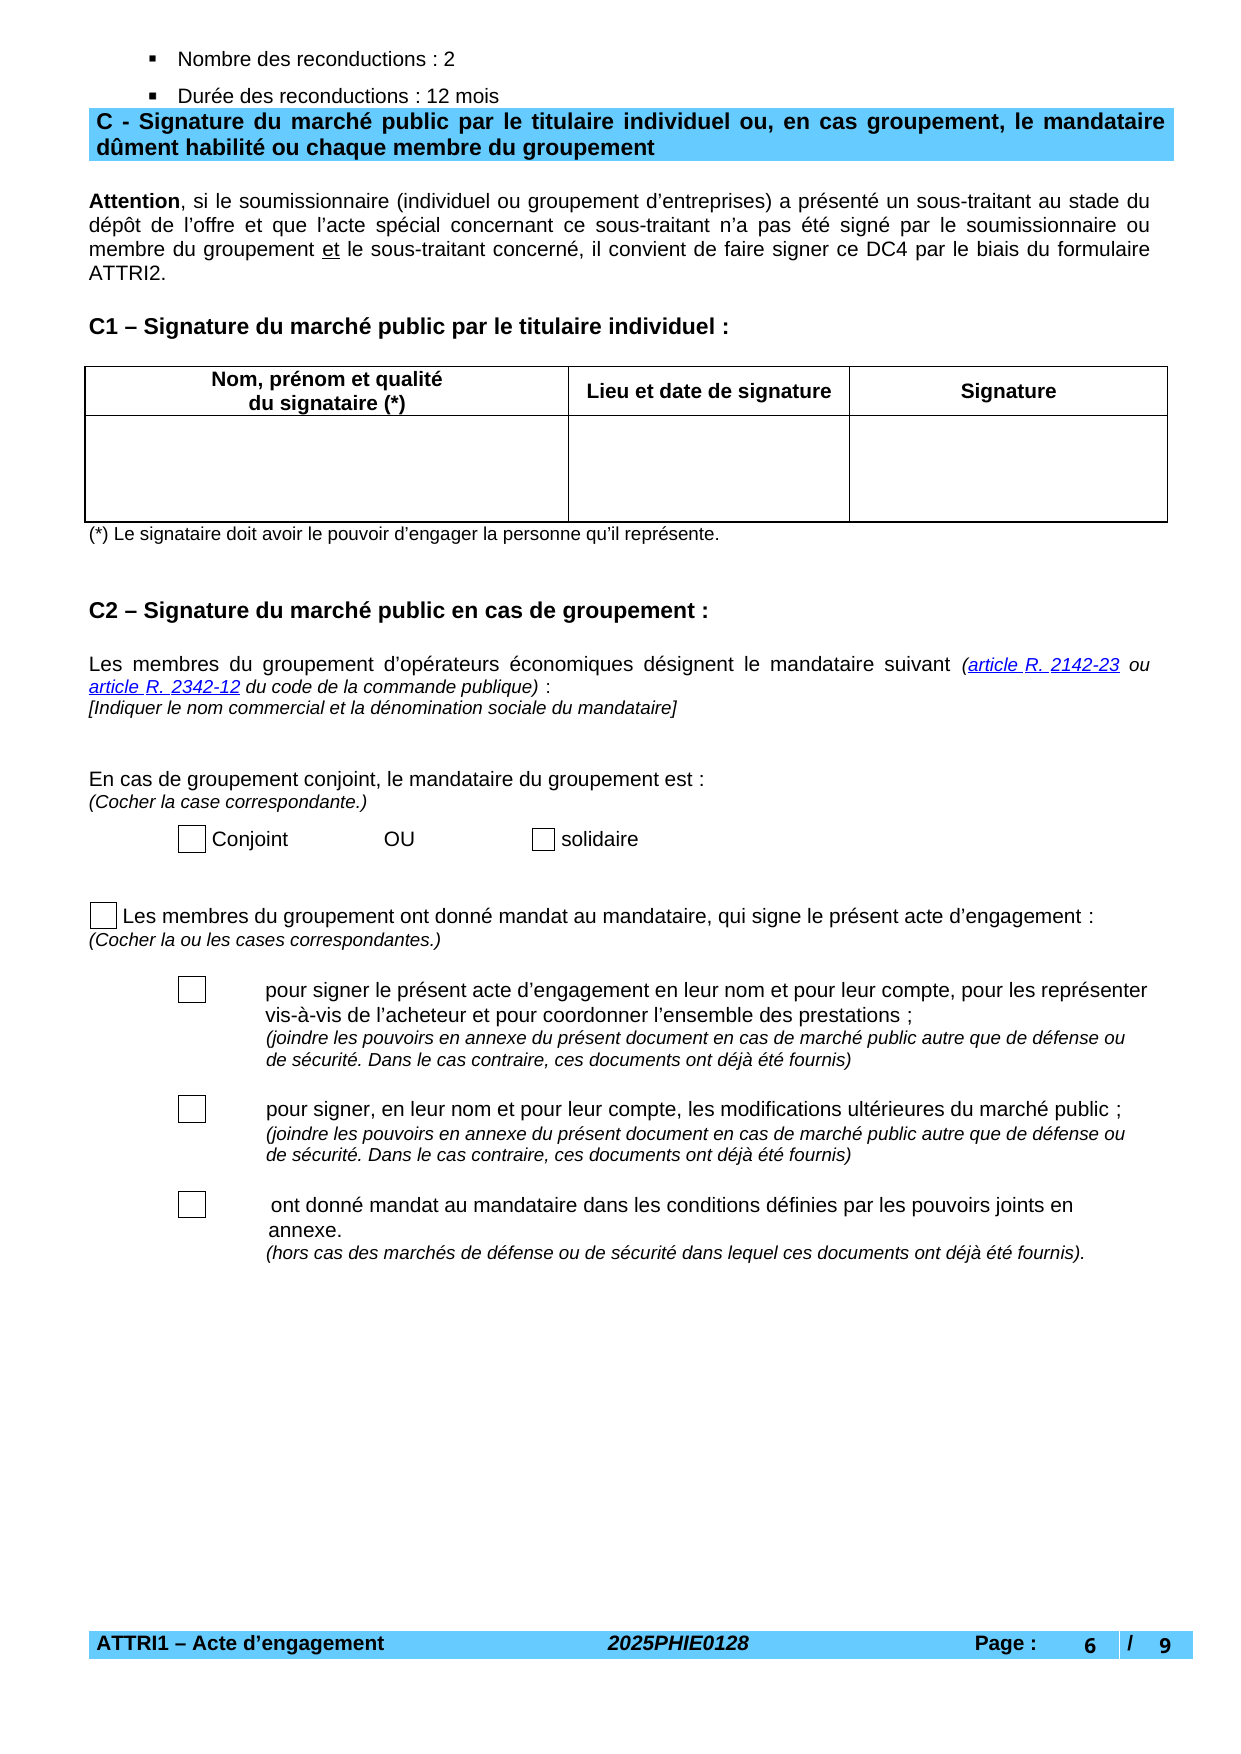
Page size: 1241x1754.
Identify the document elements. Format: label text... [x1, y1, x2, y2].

text ont donné mandat au mandataire dans les conditions définies par les pouvoirs joints en [118, 1190, 1152, 1218]
text Les membres du groupement ont donné mandat au mandataire, qui signe le présent acte d’engagement : [89, 901, 1152, 929]
table_cell [569, 416, 849, 521]
text Conjoint OU solidaire [89, 824, 1152, 853]
table_header Lieu et date de signature [569, 367, 849, 415]
table_header Signature [850, 367, 1167, 415]
text (Cocher la ou les cases correspondantes.) [89, 929, 1152, 951]
text (joindre les pouvoirs en annexe du présent document en cas de marché public autre que de défense ou de sécurité. Dans le cas contraire, ces documents ont déjà été fournis) [266, 1027, 1152, 1070]
text En cas de groupement conjoint, le mandataire du groupement est : [89, 766, 1152, 790]
text pour signer, en leur nom et pour leur compte, les modifications ultérieures du marché public ; [177, 1094, 1152, 1123]
text C1 – Signature du marché public par le titulaire individuel : [89, 313, 1152, 340]
text (Cocher la case correspondante.) [89, 790, 1152, 812]
list Durée des reconductions : 12 mois [148, 84, 1152, 108]
table_header Nom, prénom et qualité du signataire (*) [86, 367, 568, 415]
table_cell [850, 416, 1167, 521]
text (*) Le signataire doit avoir le pouvoir d’engager la personne qu’il représente. [89, 523, 1152, 544]
text pour signer le présent acte d’engagement en leur nom et pour leur compte, pour les représenter vis-à-vis de l’acheteur et pour coordonner l’ensemble des prestations ; [89, 975, 1152, 1027]
table_cell [86, 416, 568, 521]
text C2 – Signature du marché public en cas de groupement : [89, 597, 1152, 623]
text (hors cas des marchés de défense ou de sécurité dans lequel ces documents ont déjà été fournis). [266, 1242, 1152, 1264]
text Attention, si le soumissionnaire (individuel ou groupement d’entreprises) a présenté un sous-traitant au stade du dépôt de l’offre et que l’acte spécial concernant ce sous-traitant n’a pas été signé par le soumissionnaire ou membre du groupement et le sous-traitant concerné, il convient de faire signer ce DC4 par le biais du formulaire ATTRI2. [89, 189, 1152, 285]
table_header C - Signature du marché public par le titulaire individuel ou, en cas groupement, le mandataire dûment habilité ou chaque membre du groupement [89, 108, 1174, 161]
text Les membres du groupement d’opérateurs économiques désignent le mandataire suivant (article R. 2142-23 ou article R. 2342-12 du code de la commande publique) : [89, 651, 1152, 697]
text (joindre les pouvoirs en annexe du présent document en cas de marché public autre que de défense ou de sécurité. Dans le cas contraire, ces documents ont déjà été fournis) [266, 1123, 1152, 1166]
list Nombre des reconductions : 2 [148, 47, 1152, 71]
text [Indiquer le nom commercial et la dénomination sociale du mandataire] [89, 697, 1152, 718]
text annexe. [118, 1218, 1152, 1242]
